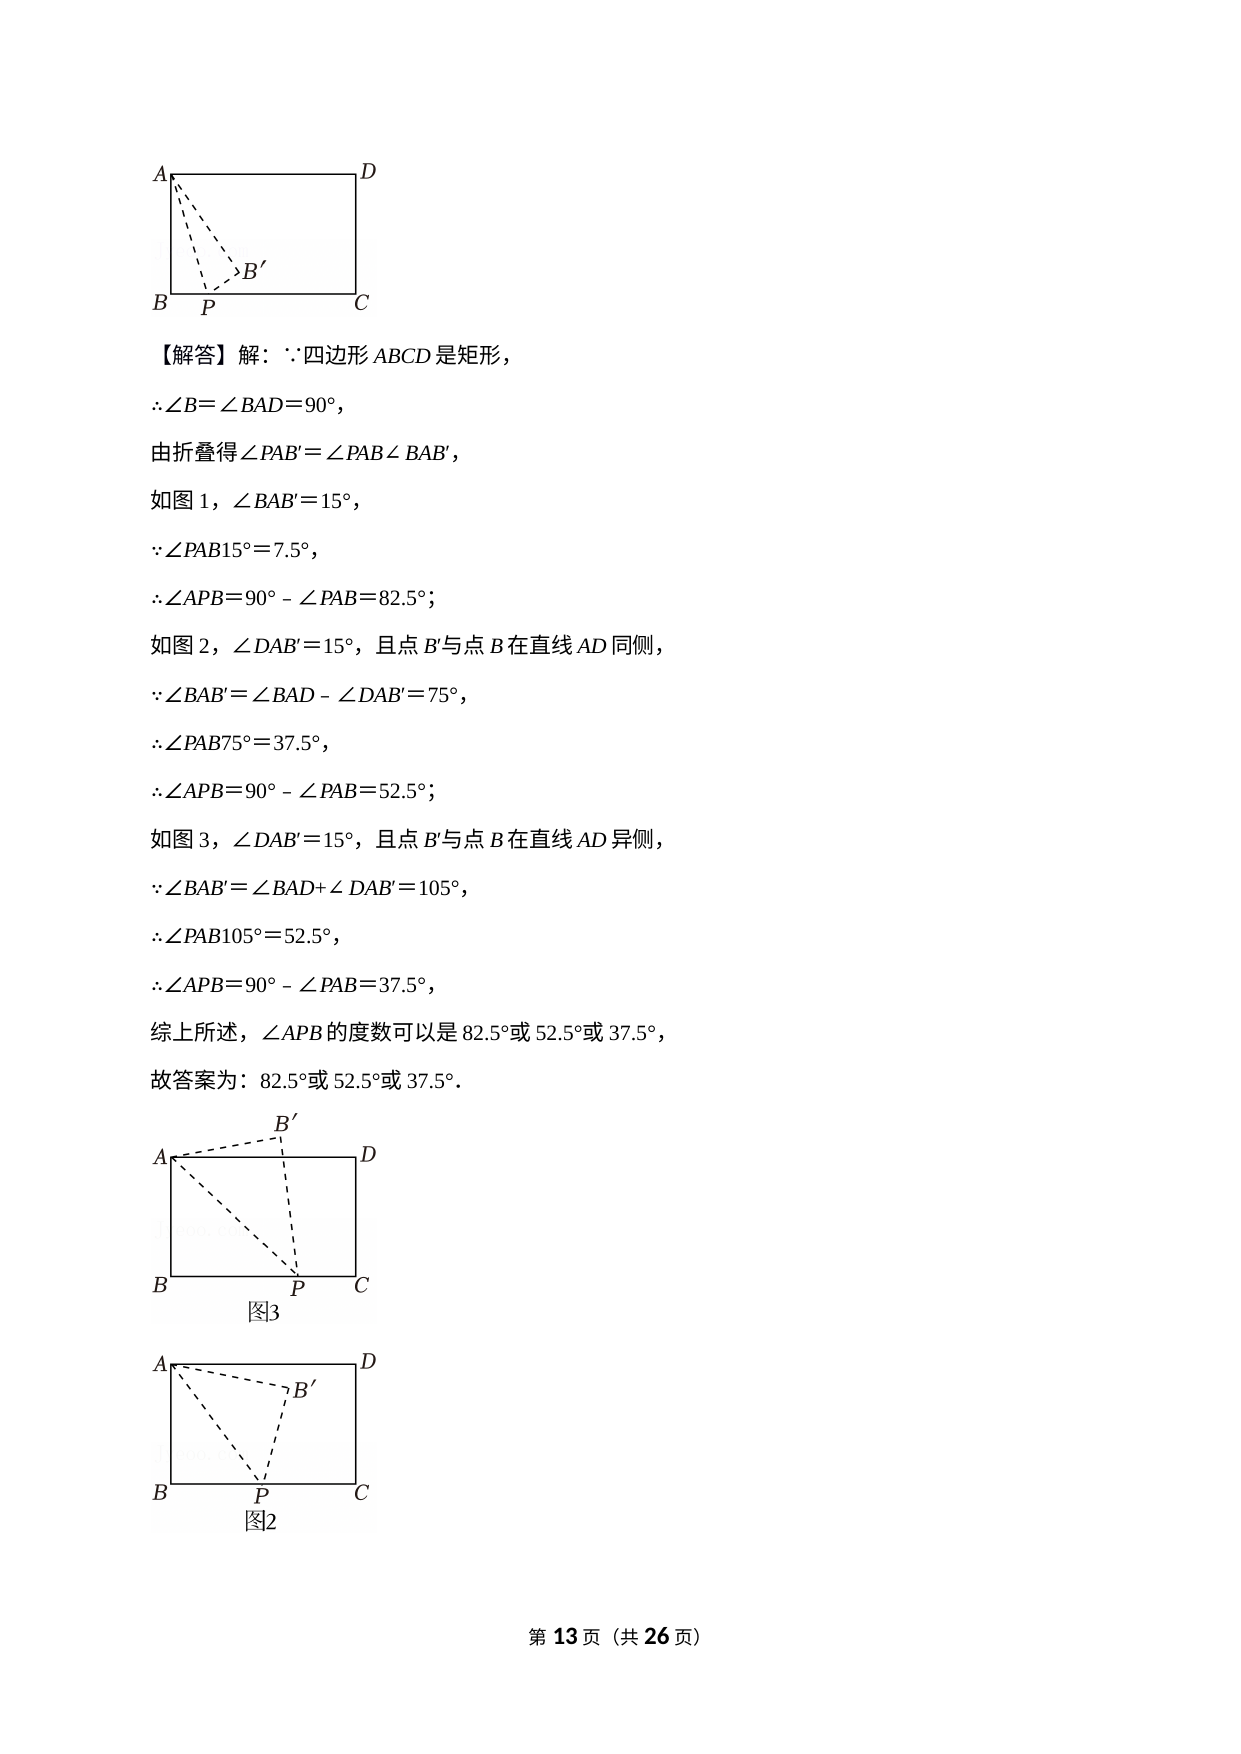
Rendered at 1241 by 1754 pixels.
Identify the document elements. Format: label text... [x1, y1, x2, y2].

text 故答案为：82.5°或52.5°或37.5°． [151, 1063, 1122, 1095]
text ∴∠APB＝90°﹣∠PAB＝52.5°； [151, 773, 1122, 805]
text ∴∠B＝∠BAD＝90°， [151, 386, 1122, 419]
text ∵∠BAB′＝∠BAD+∠DAB′＝105°， [151, 869, 1122, 902]
text ∴∠PAB75°＝37.5°， [151, 724, 1122, 757]
text 【解答】解：∵四边形ABCD是矩形， [151, 338, 1122, 370]
text ∴∠APB＝90°﹣∠PAB＝37.5°， [151, 966, 1122, 999]
text ∴∠PAB105°＝52.5°， [151, 918, 1122, 950]
text 综上所述，∠APB的度数可以是82.5°或52.5°或37.5°， [151, 1014, 1122, 1047]
text 如图2，∠DAB′＝15°，且点B′与点B在直线AD同侧， [151, 628, 1122, 660]
text 由折叠得∠PAB′＝∠PAB∠BAB′， [151, 434, 1122, 467]
text ∵∠BAB′＝∠BAD﹣∠DAB′＝75°， [151, 676, 1122, 709]
text ∴∠APB＝90°﹣∠PAB＝82.5°； [151, 579, 1122, 612]
text 如图3，∠DAB′＝15°，且点B′与点B在直线AD异侧， [151, 821, 1122, 854]
text 如图1，∠BAB′＝15°， [151, 483, 1122, 515]
text ∵∠PAB15°＝7.5°， [151, 531, 1122, 564]
